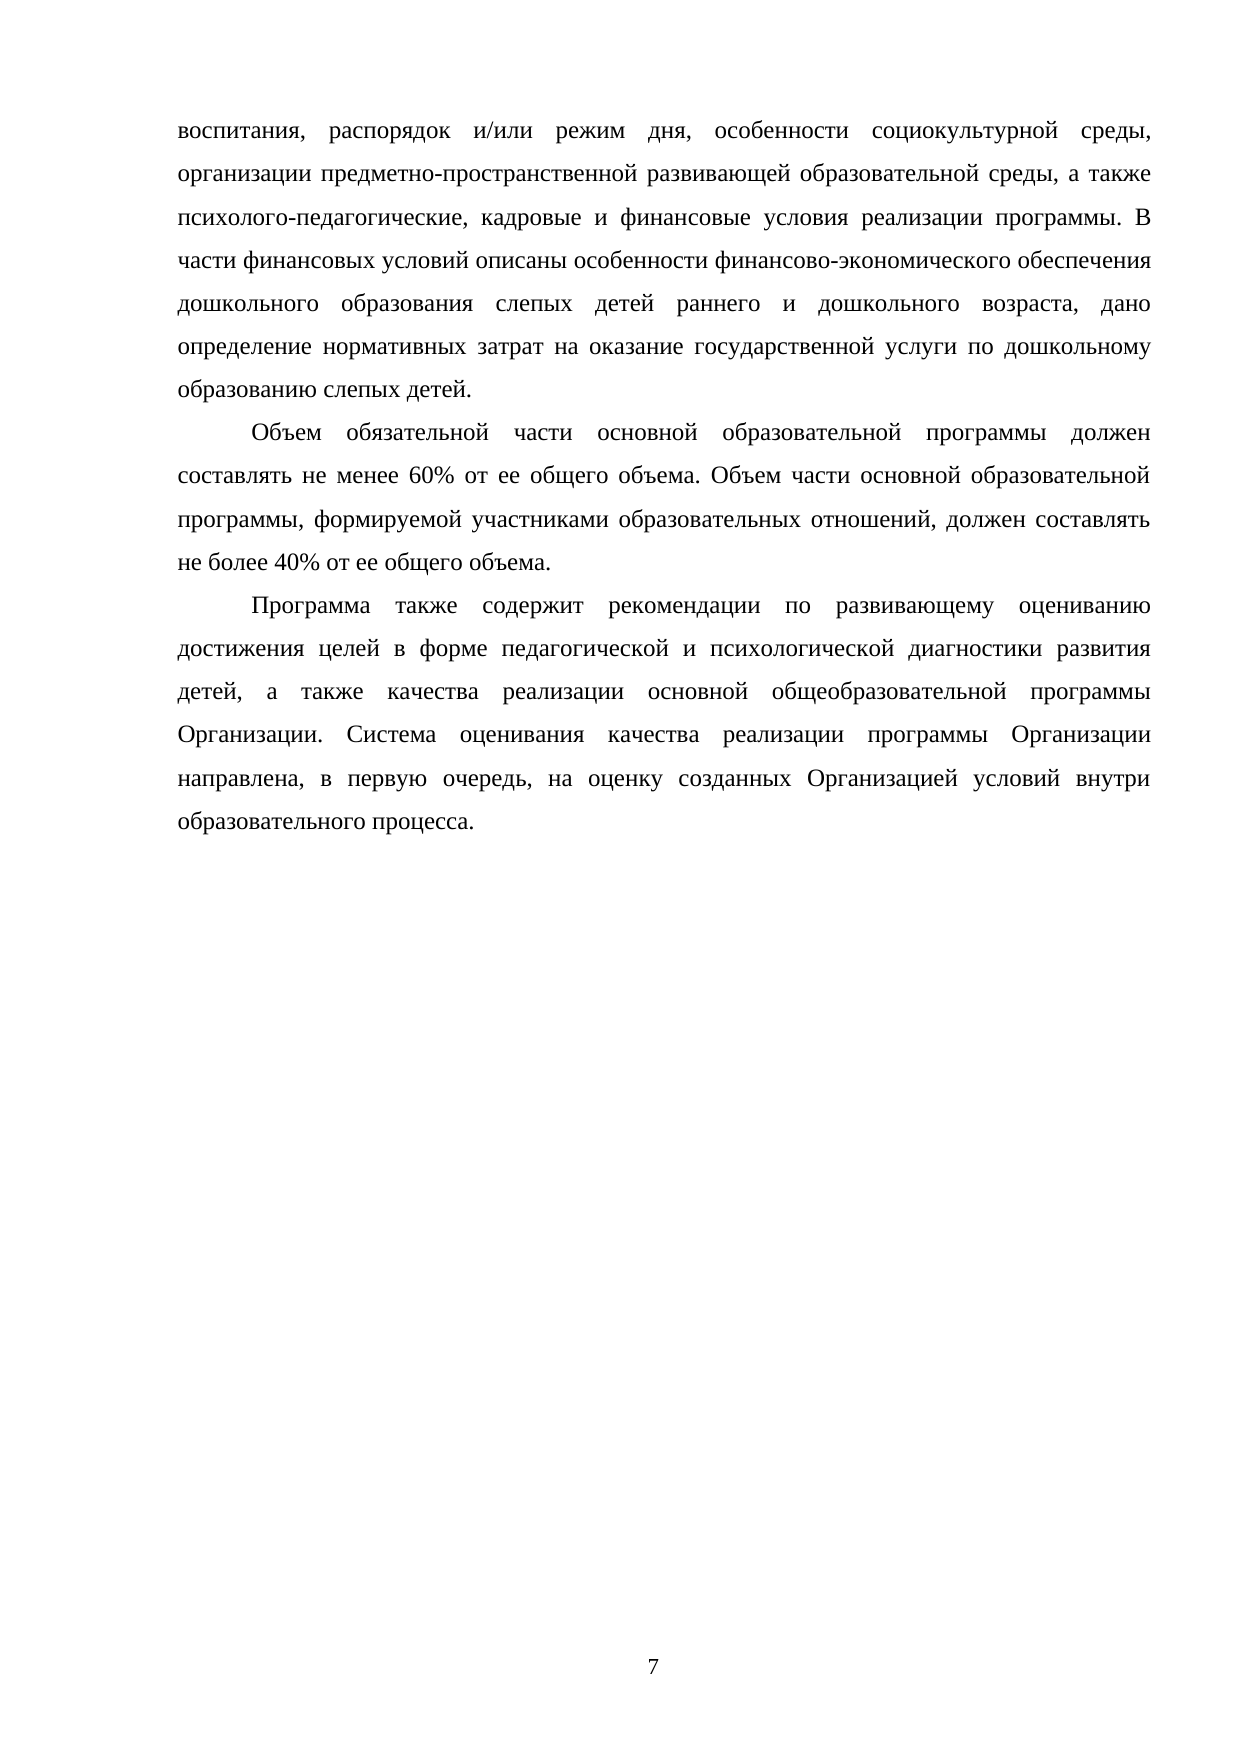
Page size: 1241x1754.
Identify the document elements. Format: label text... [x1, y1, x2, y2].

text воспитания, распорядок и/или режим дня, особенности социокультурной среды, организации предметно-пространственной развивающей образовательной среды, а также психолого-педагогические, кадровые и финансовые условия реализации программы. В части финансовых условий описаны особенности финансово-экономического обеспечения дошкольного образования слепых детей раннего и дошкольного возраста, дано определение нормативных затрат на оказание государственной услуги по дошкольному образованию слепых детей. [177, 115, 1152, 403]
text Объем обязательной части основной образовательной программы должен составлять не менее 60% от ее общего объема. Объем части основной образовательной программы, формируемой участниками образовательных отношений, должен составлять не более 40% от ее общего объема. [177, 417, 1151, 576]
text Программа также содержит рекомендации по развивающему оцениванию достижения целей в форме педагогической и психологической диагностики развития детей, а также качества реализации основной общеобразовательной программы Организации. Система оценивания качества реализации программы Организации направлена, в первую очередь, на оценку созданных Организацией условий внутри образовательного процесса. [177, 590, 1152, 834]
